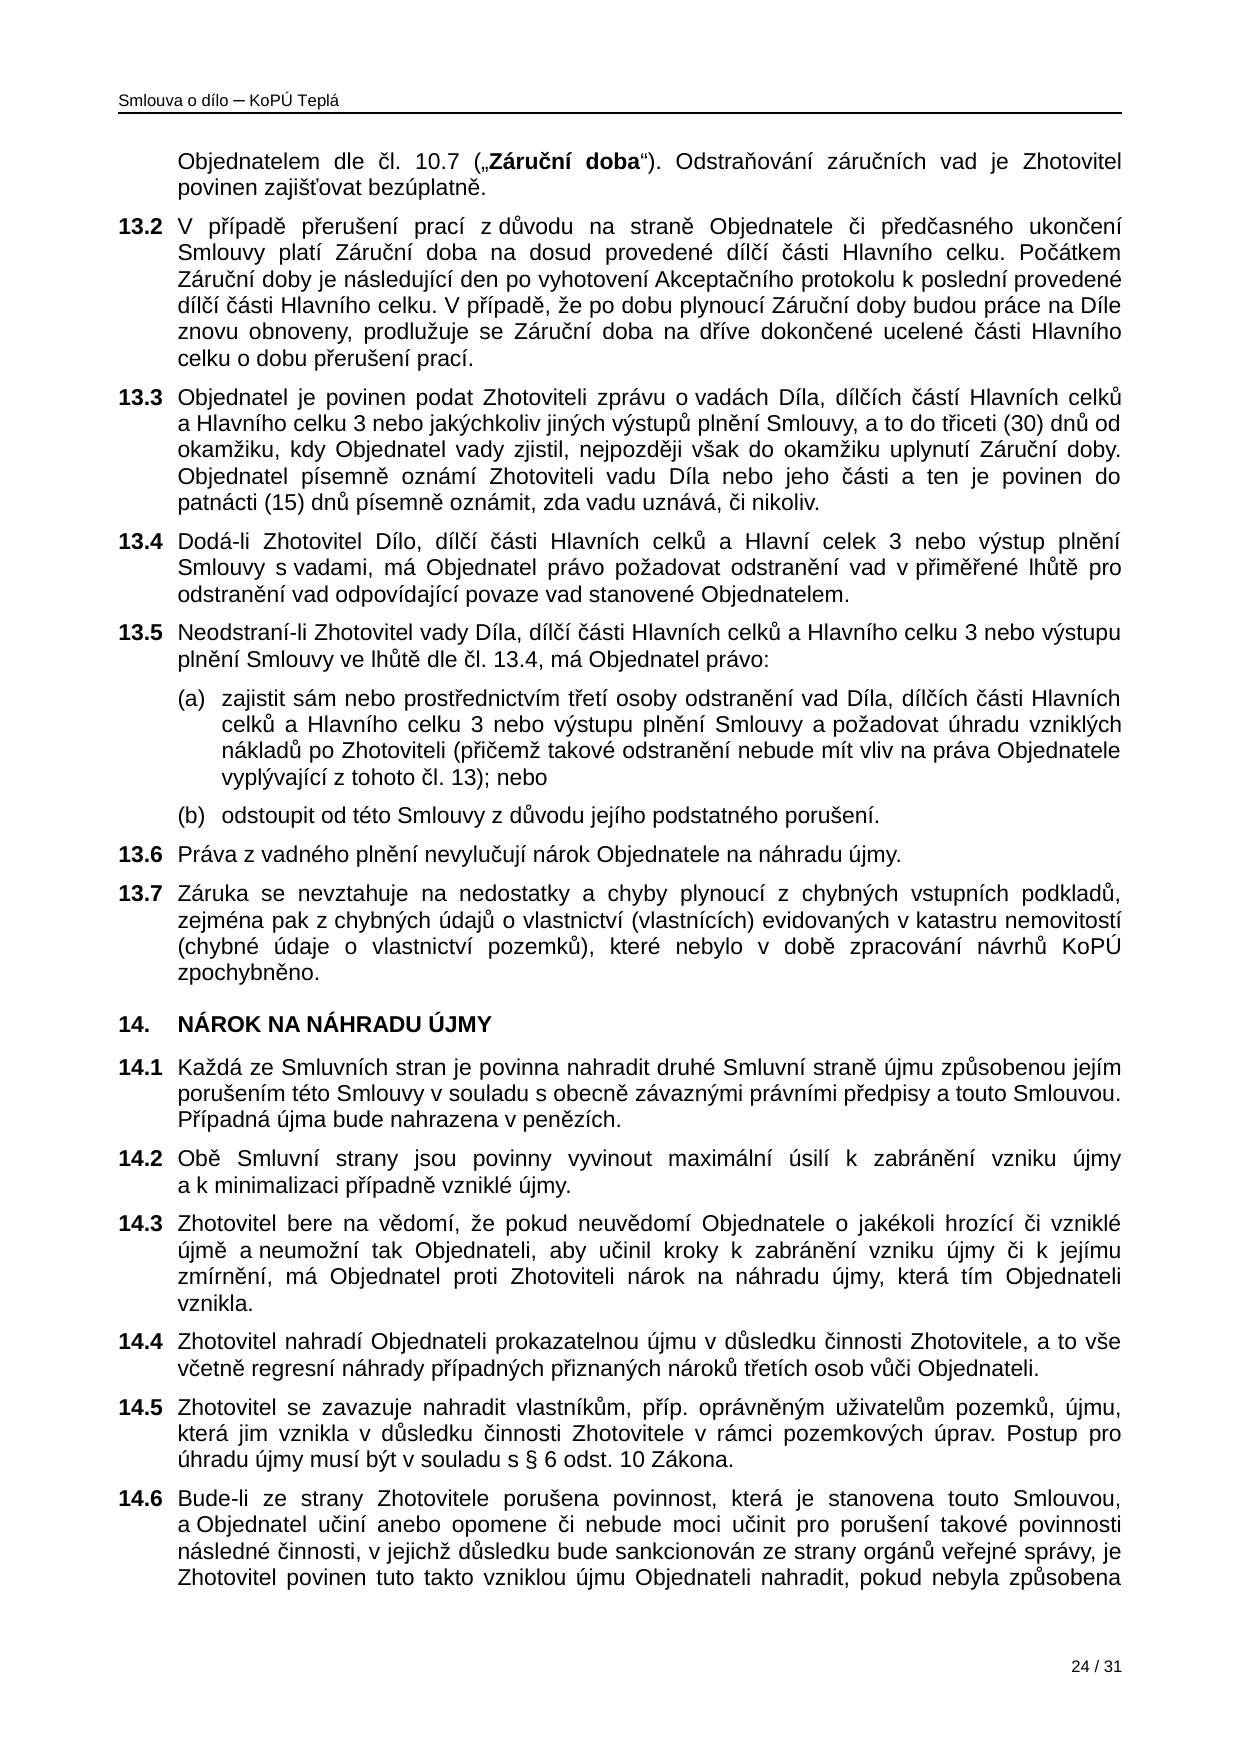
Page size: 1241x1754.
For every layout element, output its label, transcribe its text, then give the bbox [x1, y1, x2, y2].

text Obě Smluvní strany jsou povinny vyvinout maximální úsilí k zabránění vzniku újmy a k minimalizaci případně vzniklé újmy. [118, 1145, 1122, 1198]
text Zhotovitel bere na vědomí, že pokud neuvědomí Objednatele o jakékoli hrozící či vzniklé újmě a neumožní tak Objednateli, aby učinil kroky k zabránění vzniku újmy či k jejímu zmírnění, má Objednatel proti Zhotoviteli nárok na náhradu újmy, která tím Objednateli vznikla. [118, 1210, 1122, 1316]
text Dodá-li Zhotovitel Dílo, dílčí části Hlavních celků a Hlavní celek 3 nebo výstup plnění Smlouvy s vadami, má Objednatel právo požadovat odstranění vad v přiměřené lhůtě pro odstranění vad odpovídající povaze vad stanovené Objednatelem. [118, 528, 1122, 607]
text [118, 1485, 1122, 1591]
list zajistit sám nebo prostřednictvím třetí osoby odstranění vad Díla, dílčích části Hlavních celků a Hlavního celku 3 nebo výstupu plnění Smlouvy a požadovat úhradu vzniklých nákladů po Zhotoviteli (přičemž takové odstranění nebude mít vliv na práva Objednatele vyplývající z tohoto čl. 13); nebo [177, 684, 1122, 790]
text Záruka se nevztahuje na nedostatky a chyby plynoucí z chybných vstupních podkladů, zejména pak z chybných údajů o vlastnictví (vlastnících) evidovaných v katastru nemovitostí (chybné údaje o vlastnictví pozemků), které nebylo v době zpracování návrhů KoPÚ zpochybněno. [118, 880, 1122, 986]
text Objednatel je povinen podat Zhotoviteli zprávu o vadách Díla, dílčích částí Hlavních celků a Hlavního celku 3 nebo jakýchkoliv jiných výstupů plnění Smlouvy, a to do třiceti (30) dnů od okamžiku, kdy Objednatel vady zjistil, nejpozději však do okamžiku uplynutí Záruční doby. Objednatel písemně oznámí Zhotoviteli vadu Díla nebo jeho části a ten je povinen do patnácti (15) dnů písemně oznámit, zda vadu uznává, či nikoliv. [118, 383, 1122, 515]
text Zhotovitel nahradí Objednateli prokazatelnou újmu v důsledku činnosti Zhotovitele, a to vše včetně regresní náhrady případných přiznaných nároků třetích osob vůči Objednateli. [118, 1328, 1122, 1381]
text Neodstraní-li Zhotovitel vady Díla, dílčí části Hlavních celků a Hlavního celku 3 nebo výstupu plnění Smlouvy ve lhůtě dle čl. 13.4, má Objednatel právo: [118, 619, 1122, 672]
text Každá ze Smluvních stran je povinna nahradit druhé Smluvní straně újmu způsobenou jejím porušením této Smlouvy v souladu s obecně závaznými právními předpisy a touto Smlouvou. Případná újma bude nahrazena v penězích. [118, 1054, 1122, 1133]
text Práva z vadného plnění nevylučují nárok Objednatele na náhradu újmy. [118, 841, 1122, 868]
text odstoupit od této Smlouvy z důvodu jejího podstatného porušení. [177, 802, 1122, 829]
text Zhotovitel se zavazuje nahradit vlastníkům, příp. oprávněným uživatelům pozemků, újmu, která jim vznikla v důsledku činnosti Zhotovitele v rámci pozemkových úprav. Postup pro úhradu újmy musí být v souladu s § 6 odst. 10 Zákona. [118, 1393, 1122, 1473]
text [118, 148, 1122, 200]
text Nárok na náhradu újmy [118, 1011, 1122, 1037]
text V případě přerušení prací z důvodu na straně Objednatele či předčasného ukončení Smlouvy platí Záruční doba na dosud provedené dílčí části Hlavního celku. Počátkem Záruční doby je následující den po vyhotovení Akceptačního protokolu k poslední provedené dílčí části Hlavního celku. V případě, že po dobu plynoucí Záruční doby budou práce na Díle znovu obnoveny, prodlužuje se Záruční doba na dříve dokončené ucelené části Hlavního celku o dobu přerušení prací. [118, 213, 1122, 371]
